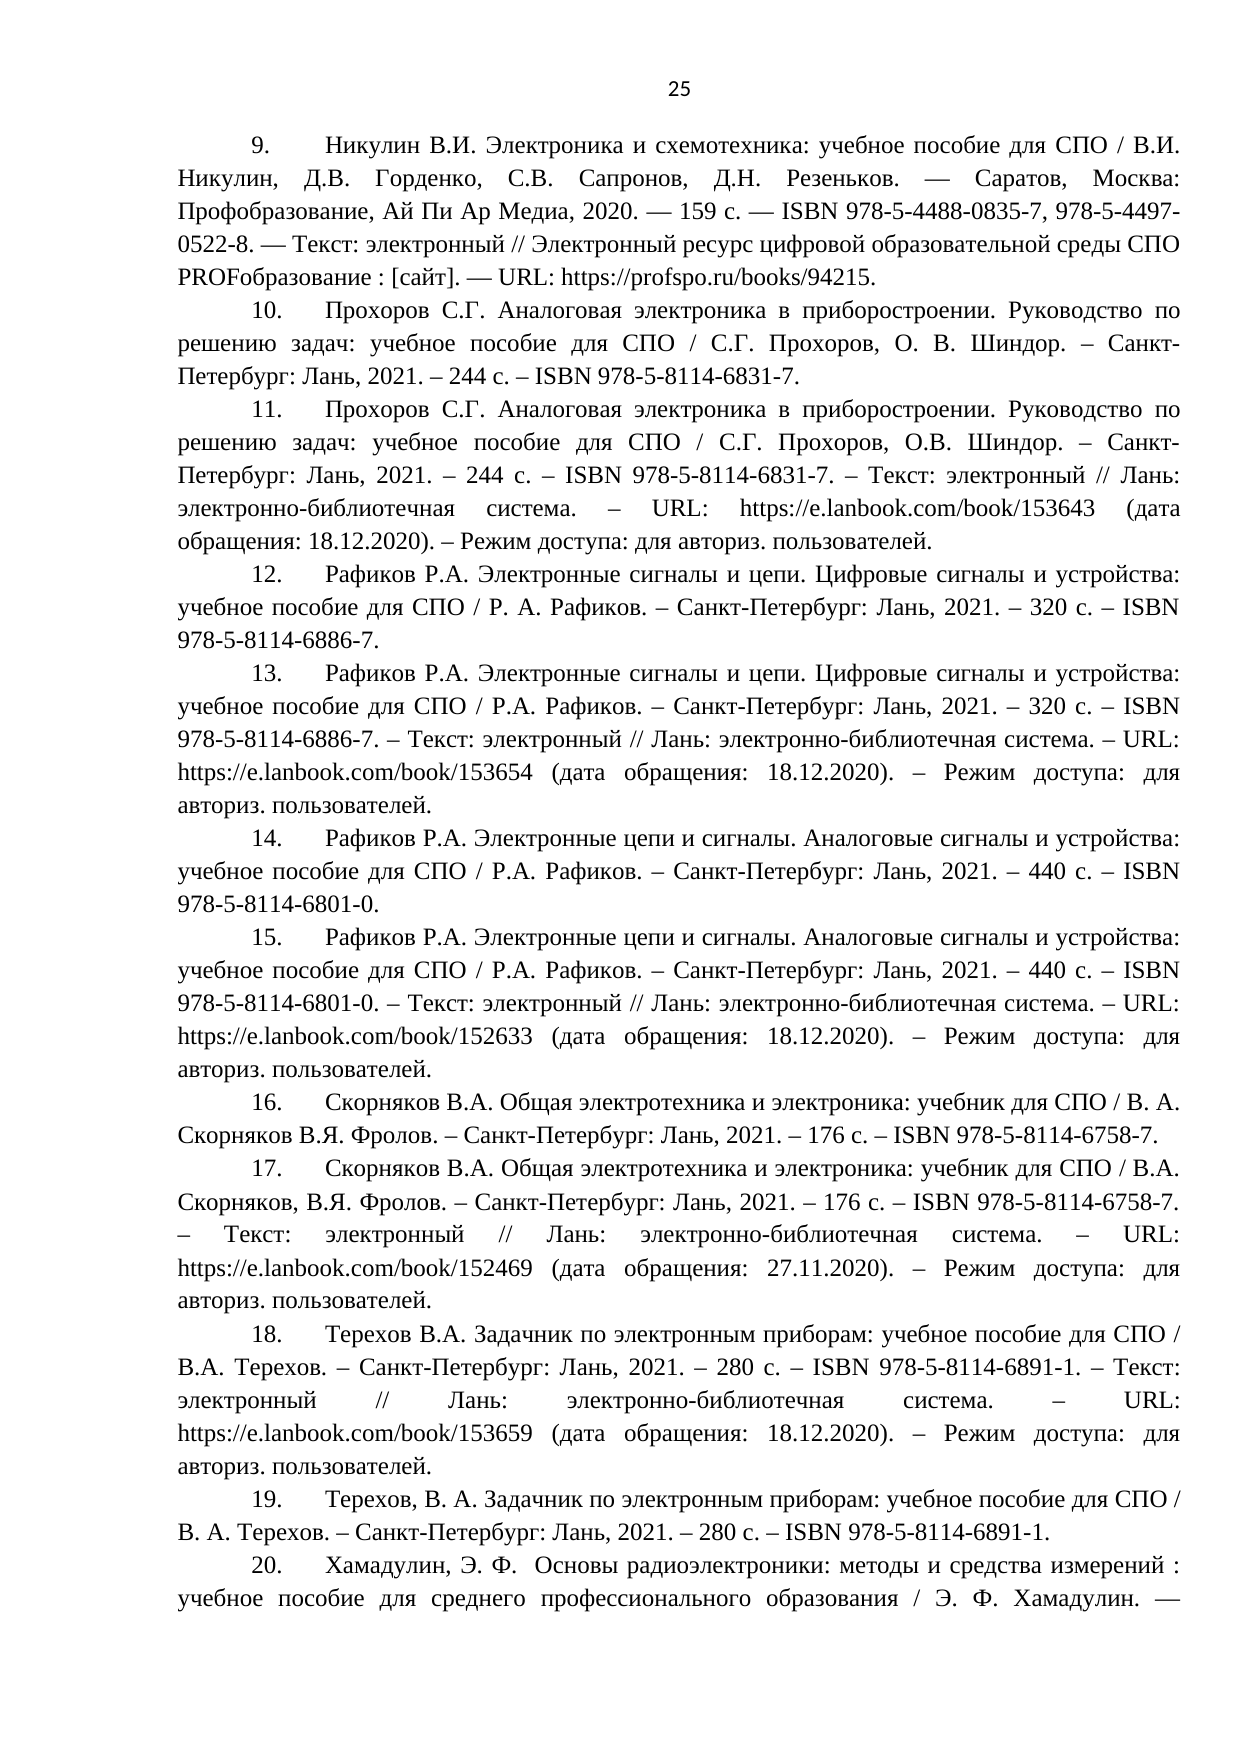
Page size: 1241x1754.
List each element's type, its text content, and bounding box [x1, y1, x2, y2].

list Скорняков В.А. Общая электротехника и электроника: учебник для СПО / В.А. Скорняков, В.Я. Фролов. – Санкт-Петербург: Лань, 2021. – 176 с. – ISBN 978-5-8114-6758-7. – Текст: электронный // Лань: электронно-библиотечная система. – URL: https://e.lanbook.com/book/152469 (дата обращения: 27.11.2020). – Режим доступа: для авториз. пользователей. [177, 1153, 1181, 1314]
list Рафиков Р.А. Электронные сигналы и цепи. Цифровые сигналы и устройства: учебное пособие для СПО / Р. А. Рафиков. – Санкт-Петербург: Лань, 2021. – 320 с. – ISBN 978-5-8114-6886-7. [177, 559, 1181, 654]
list Никулин В.И. Электроника и схемотехника: учебное пособие для СПО / В.И. Никулин, Д.В. Горденко, С.В. Сапронов, Д.Н. Резеньков. — Саратов, Москва: Профобразование, Ай Пи Ар Медиа, 2020. — 159 c. — ISBN 978-5-4488-0835-7, 978-5-4497-0522-8. — Текст: электронный // Электронный ресурс цифровой образовательной среды СПО PROFобразование : [сайт]. — URL: https://profspo.ru/books/94215. [177, 130, 1181, 291]
list Терехов В.А. Задачник по электронным приборам: учебное пособие для СПО / В.А. Терехов. – Санкт-Петербург: Лань, 2021. – 280 с. – ISBN 978-5-8114-6891-1. – Текст: электронный // Лань: электронно-библиотечная система. – URL: https://e.lanbook.com/book/153659 (дата обращения: 18.12.2020). – Режим доступа: для авториз. пользователей. [177, 1319, 1181, 1479]
list Прохоров С.Г. Аналоговая электроника в приборостроении. Руководство по решению задач: учебное пособие для СПО / С.Г. Прохоров, О.В. Шиндор. – Санкт-Петербург: Лань, 2021. – 244 с. – ISBN 978-5-8114-6831-7. – Текст: электронный // Лань: электронно-библиотечная система. – URL: https://e.lanbook.com/book/153643 (дата обращения: 18.12.2020). – Режим доступа: для авториз. пользователей. [177, 394, 1181, 555]
list Скорняков В.А. Общая электротехника и электроника: учебник для СПО / В. А. Скорняков В.Я. Фролов. – Санкт-Петербург: Лань, 2021. – 176 с. – ISBN 978-5-8114-6758-7. [177, 1087, 1181, 1149]
list Терехов, В. А. Задачник по электронным приборам: учебное пособие для СПО / В. А. Терехов. – Санкт-Петербург: Лань, 2021. – 280 с. – ISBN 978-5-8114-6891-1. [177, 1484, 1181, 1546]
list Рафиков Р.А. Электронные сигналы и цепи. Цифровые сигналы и устройства: учебное пособие для СПО / Р.А. Рафиков. – Санкт-Петербург: Лань, 2021. – 320 с. – ISBN 978-5-8114-6886-7. – Текст: электронный // Лань: электронно-библиотечная система. – URL: https://e.lanbook.com/book/153654 (дата обращения: 18.12.2020). – Режим доступа: для авториз. пользователей. [177, 658, 1181, 819]
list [177, 1550, 1181, 1612]
list Рафиков Р.А. Электронные цепи и сигналы. Аналоговые сигналы и устройства: учебное пособие для СПО / Р.А. Рафиков. – Санкт-Петербург: Лань, 2021. – 440 с. – ISBN 978-5-8114-6801-0. – Текст: электронный // Лань: электронно-библиотечная система. – URL: https://e.lanbook.com/book/152633 (дата обращения: 18.12.2020). – Режим доступа: для авториз. пользователей. [177, 922, 1181, 1083]
list Прохоров С.Г. Аналоговая электроника в приборостроении. Руководство по решению задач: учебное пособие для СПО / С.Г. Прохоров, О. В. Шиндор. – Санкт-Петербург: Лань, 2021. – 244 с. – ISBN 978-5-8114-6831-7. [177, 295, 1181, 390]
list Рафиков Р.А. Электронные цепи и сигналы. Аналоговые сигналы и устройства: учебное пособие для СПО / Р.А. Рафиков. – Санкт-Петербург: Лань, 2021. – 440 с. – ISBN 978-5-8114-6801-0. [177, 823, 1181, 918]
